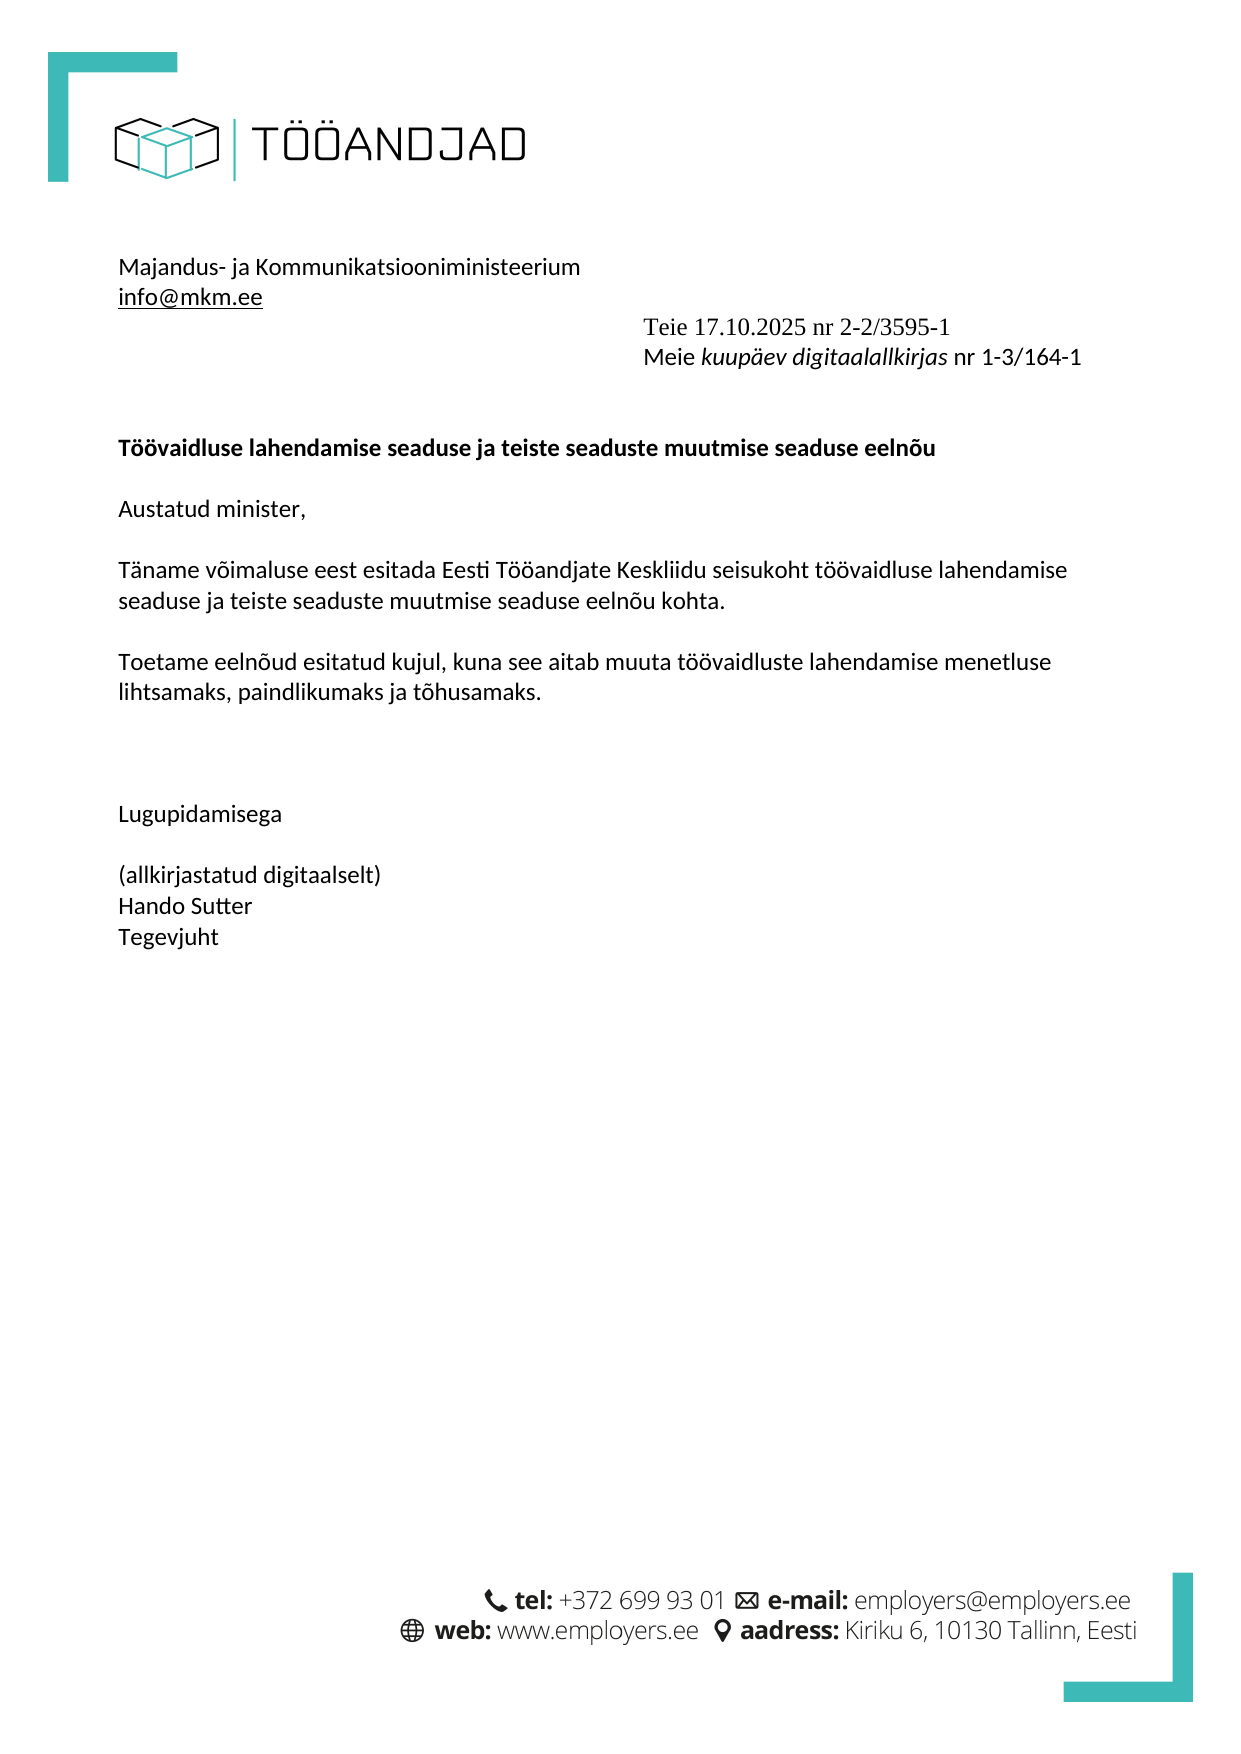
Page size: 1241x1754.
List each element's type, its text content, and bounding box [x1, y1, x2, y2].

picture [0, 0, 1241, 226]
text Töövaidluse lahendamise seaduse ja teiste seaduste muutmise seaduse eelnõu [118, 432, 1122, 463]
text Lugupidamisega [118, 799, 1122, 829]
picture [0, 1524, 1241, 1753]
text Majandus- ja Kommunikatsiooniministeerium [118, 118, 1122, 282]
text Teie 17.10.2025 nr 2-2/3595-1 [118, 312, 1122, 341]
text (allkirjastatud digitaalselt) [118, 860, 1122, 890]
text Tegevjuht [118, 921, 1122, 951]
text Meie kuupäev digitaalallkirjas nr 1-3/164-1 [118, 341, 1122, 402]
text Austatud minister, [118, 493, 1122, 524]
text info@mkm.ee [118, 282, 1122, 312]
text Hando Sutter [118, 890, 1122, 921]
text Toetame eelnõud esitatud kujul, kuna see aitab muuta töövaidluste lahendamise menetluse lihtsamaks, paindlikumaks ja tõhusamaks. [118, 646, 1122, 707]
text Täname võimaluse eest esitada Eesti Tööandjate Keskliidu seisukoht töövaidluse lahendamise seaduse ja teiste seaduste muutmise seaduse eelnõu kohta. [118, 554, 1122, 616]
